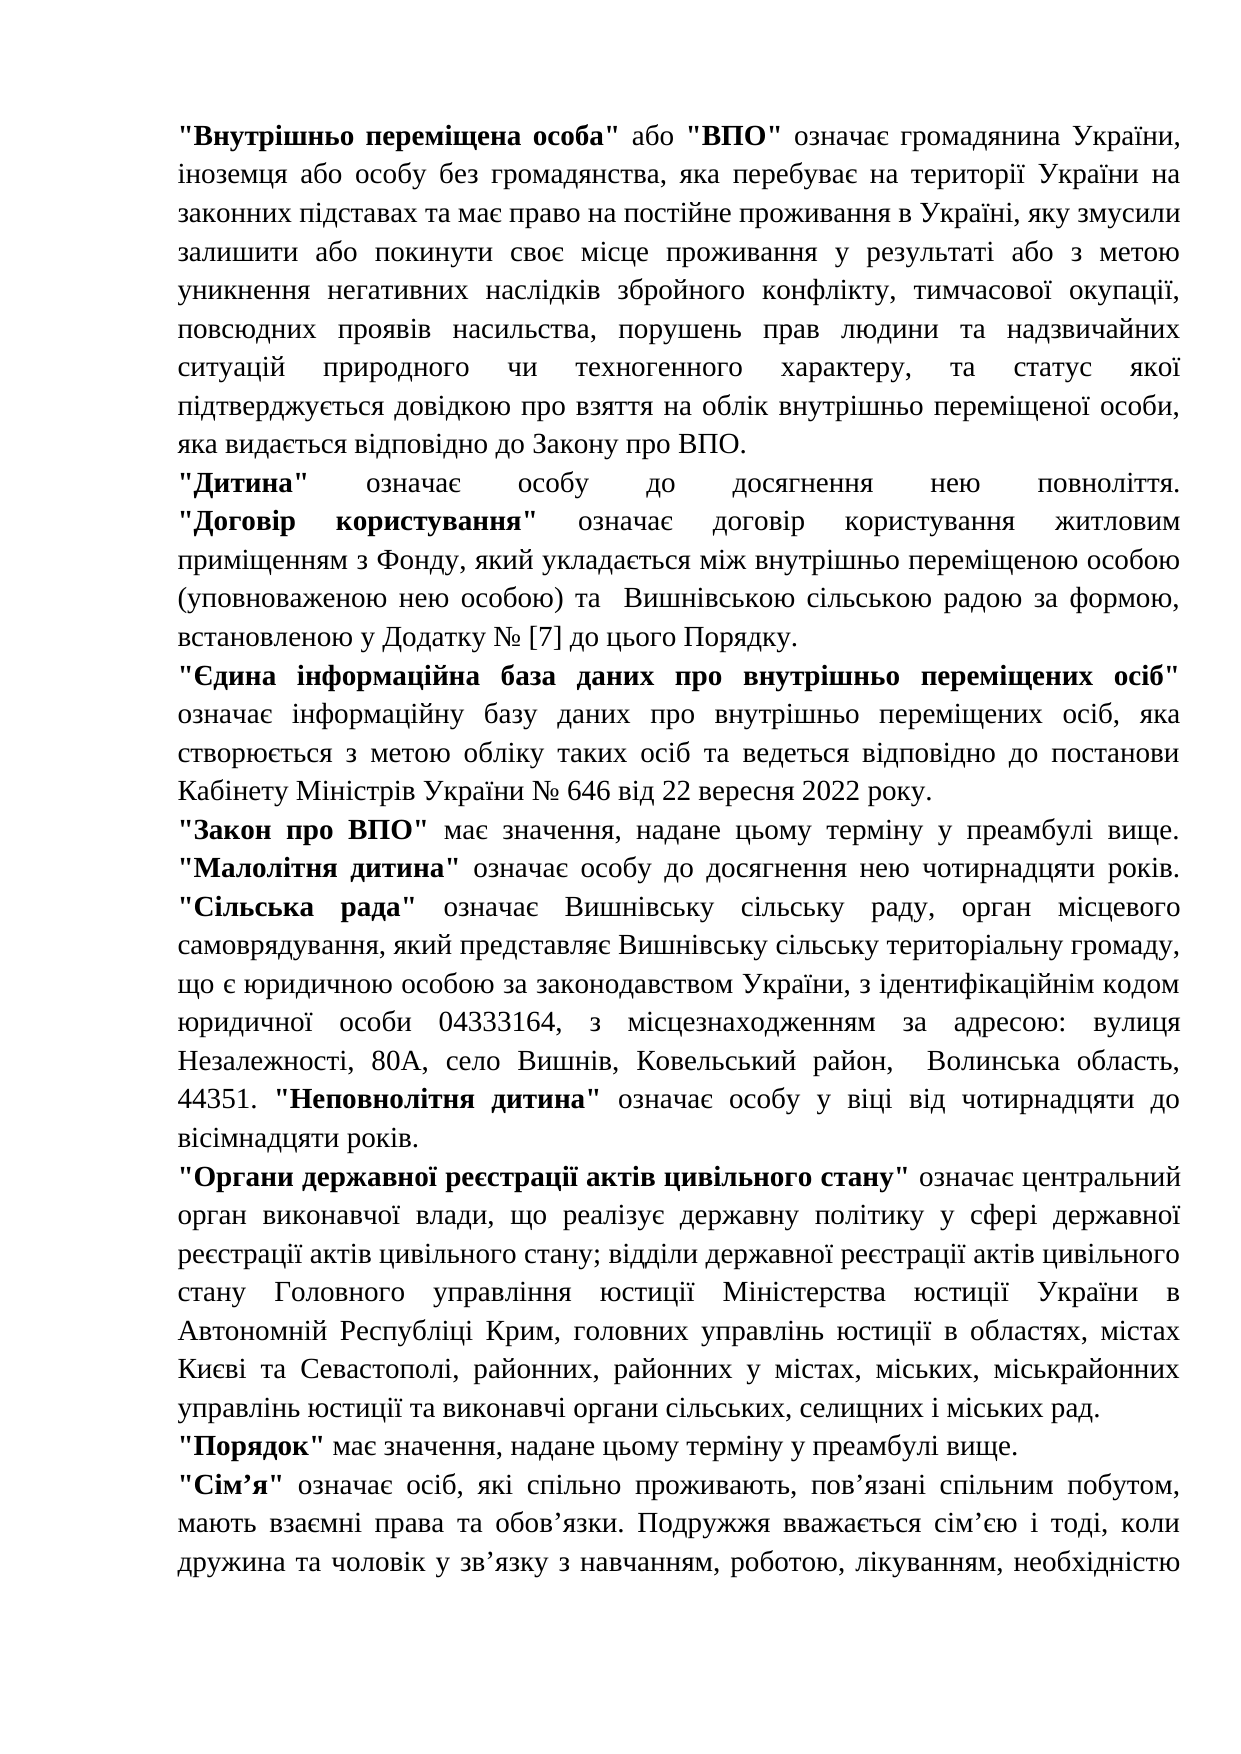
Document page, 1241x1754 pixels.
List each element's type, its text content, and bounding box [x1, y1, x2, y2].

text "Порядок" має значення, надане цьому терміну у преамбулі вище. [177, 1428, 1181, 1462]
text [177, 1467, 1181, 1578]
text "Внутрішньо переміщена особа" або "ВПО" означає громадянина України, іноземця або особу без громадянства, яка перебуває на території України на законних підставах та має право на постійне проживання в Україні, яку змусили залишити або покинути своє місце проживання у результаті або з метою уникнення негативних наслідків збройного конфлікту, тимчасової окупації, повсюдних проявів насильства, порушень прав людини та надзвичайних ситуацій природного чи техногенного характеру, та статус якої підтверджується довідкою про взяття на облік внутрішньо переміщеної особи, яка видається відповідно до Закону про ВПО. [177, 118, 1181, 460]
text "Органи державної реєстрації актів цивільного стану" означає центральний орган виконавчої влади, що реалізує державну політику у сфері державної реєстрації актів цивільного стану; відділи державної реєстрації актів цивільного стану Головного управління юстиції Міністерства юстиції України в Автономній Республіці Крим, головних управлінь юстиції в областях, містах Києві та Севастополі, районних, районних у містах, міських, міськрайонних управлінь юстиції та виконавчі органи сільських, селищних і міських рад. [177, 1159, 1181, 1423]
text "Дитина" означає особу до досягнення нею повноліття. "Договір користування" означає договір користування житловим приміщенням з Фонду, який укладається між внутрішньо переміщеною особою (уповноваженою нею особою) та Вишнівською сільською радою за формою, встановленою у Додатку № [7] до цього Порядку. [177, 465, 1181, 653]
text "Єдина інформаційна база даних про внутрішньо переміщених осіб" означає інформаційну базу даних про внутрішньо переміщених осіб, яка створюється з метою обліку таких осіб та ведеться відповідно до постанови Кабінету Міністрів України № 646 від 22 вересня 2022 року. [177, 658, 1181, 807]
text "Закон про ВПО" має значення, надане цьому терміну у преамбулі вище. "Малолітня дитина" означає особу до досягнення нею чотирнадцяти років. "Сільська рада" означає Вишнівську сільську раду, орган місцевого самоврядування, який представляє Вишнівську сільську територіальну громаду, що є юридичною особою за законодавством України, з ідентифікаційнім кодом юридичної особи 04333164, з місцезнаходженням за адресою: вулиця Незалежності, 80А, село Вишнів, Ковельський район, Волинська область, 44351. "Неповнолітня дитина" означає особу у віці від чотирнадцяти до вісімнадцяти років. [177, 812, 1181, 1154]
